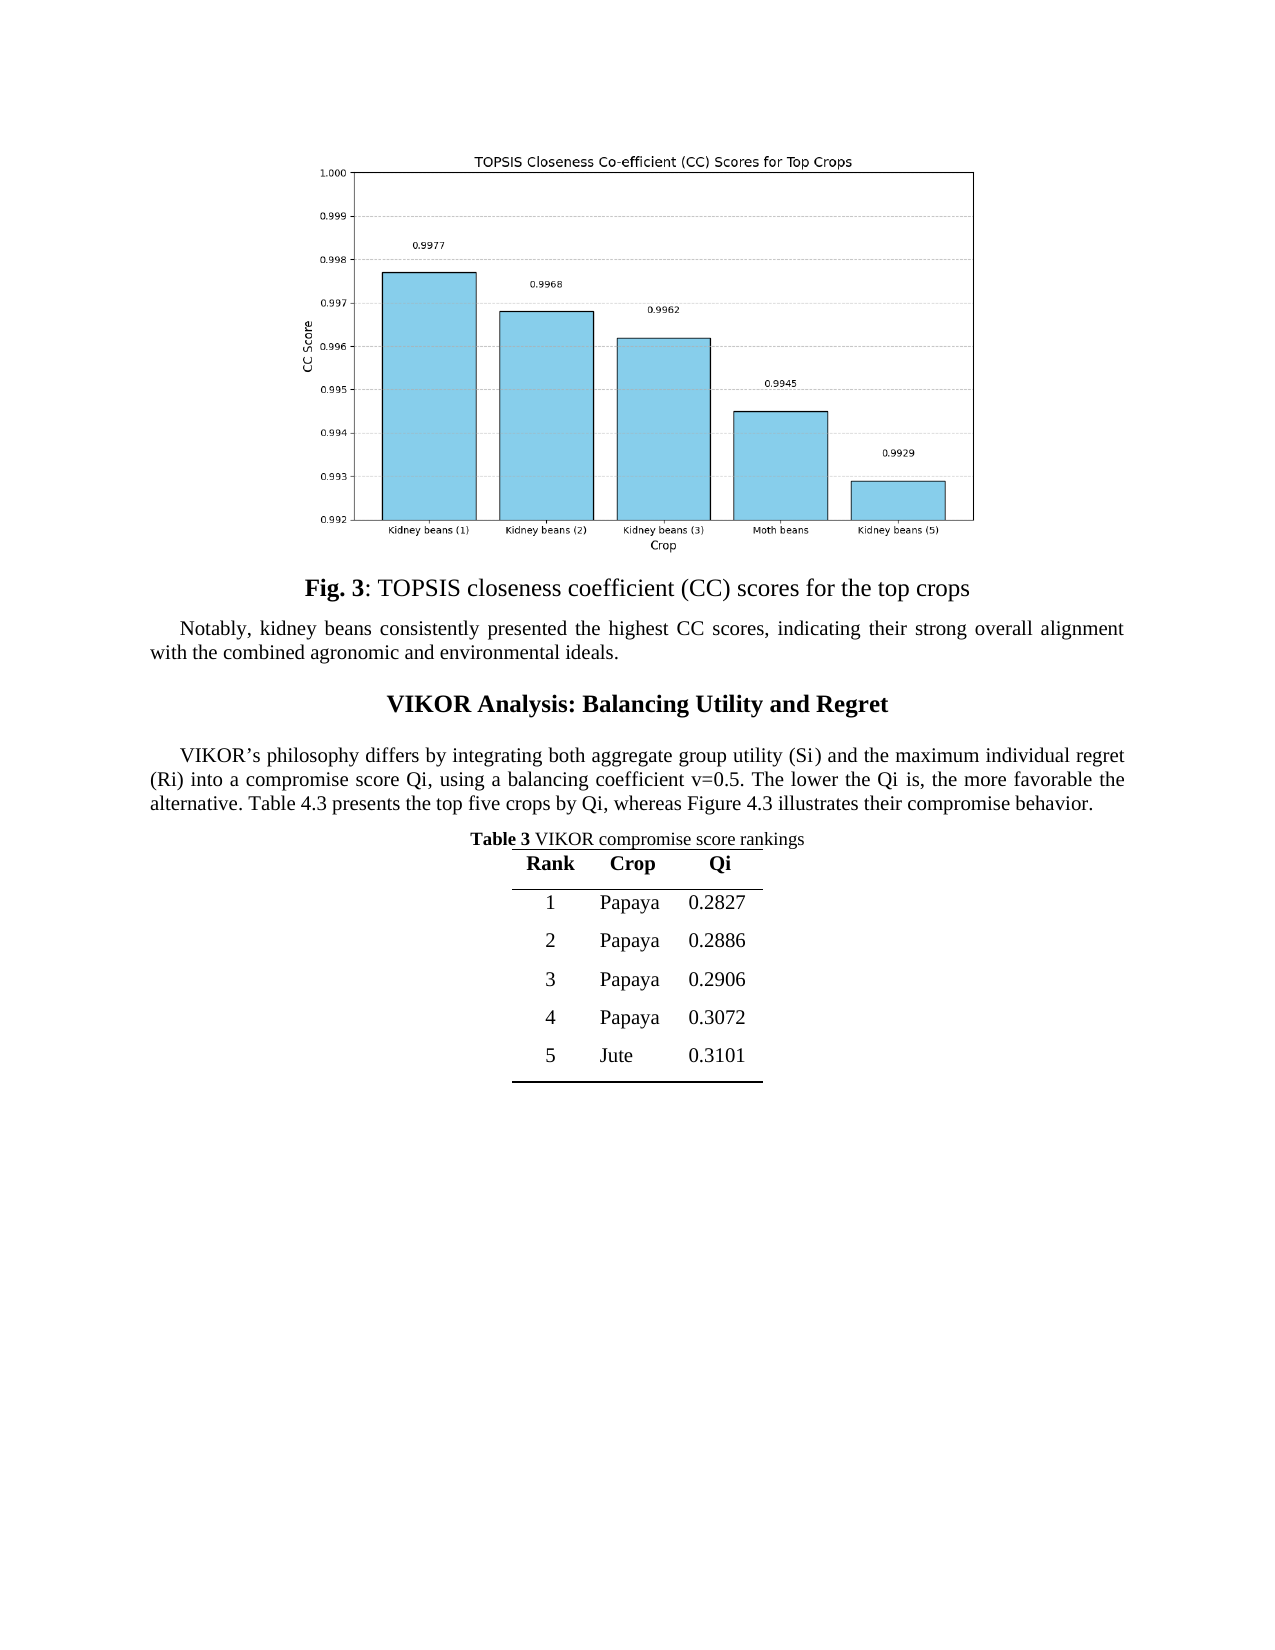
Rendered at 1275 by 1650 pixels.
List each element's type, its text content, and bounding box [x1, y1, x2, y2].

table_header Crop [588, 850, 677, 889]
text Notably, kidney beans consistently presented the highest CC scores, indicating their strong overall alignment with the combined agronomic and environmental ideals. [150, 616, 1125, 664]
table_cell 4 [512, 1005, 588, 1043]
table_cell Papaya [588, 890, 677, 928]
text Fig. 3: TOPSIS closeness coefficient (CC) scores for the top crops [150, 573, 1125, 602]
table_cell 0.3072 [677, 1005, 763, 1043]
table_cell 2 [512, 928, 588, 966]
table_cell Jute [588, 1043, 677, 1081]
table_cell 3 [512, 966, 588, 1005]
table_cell 0.2886 [677, 928, 763, 966]
table_cell 0.2906 [677, 966, 763, 1005]
table_header Qi​ [677, 850, 763, 889]
table_cell 5 [512, 1043, 588, 1081]
table_cell 0.3101 [677, 1043, 763, 1081]
subtitle VIKOR Analysis: Balancing Utility and Regret [150, 689, 1125, 718]
text Table 3 VIKOR compromise score rankings [150, 828, 1125, 849]
table_header Rank [512, 850, 588, 889]
table_cell 1 [512, 890, 588, 928]
table_cell Papaya [588, 966, 677, 1005]
picture [296, 150, 979, 559]
table_cell Papaya [588, 1005, 677, 1043]
table_cell 0.2827 [677, 890, 763, 928]
text VIKOR’s philosophy differs by integrating both aggregate group utility (Si​) and the maximum individual regret (Ri​) into a compromise score Qi​, using a balancing coefficient v=0.5. The lower the Qi​ is, the more favorable the alternative. Table 4.3 presents the top five crops by Qi​, whereas Figure 4.3 illustrates their compromise behavior. [150, 743, 1125, 815]
table_cell Papaya [588, 928, 677, 966]
